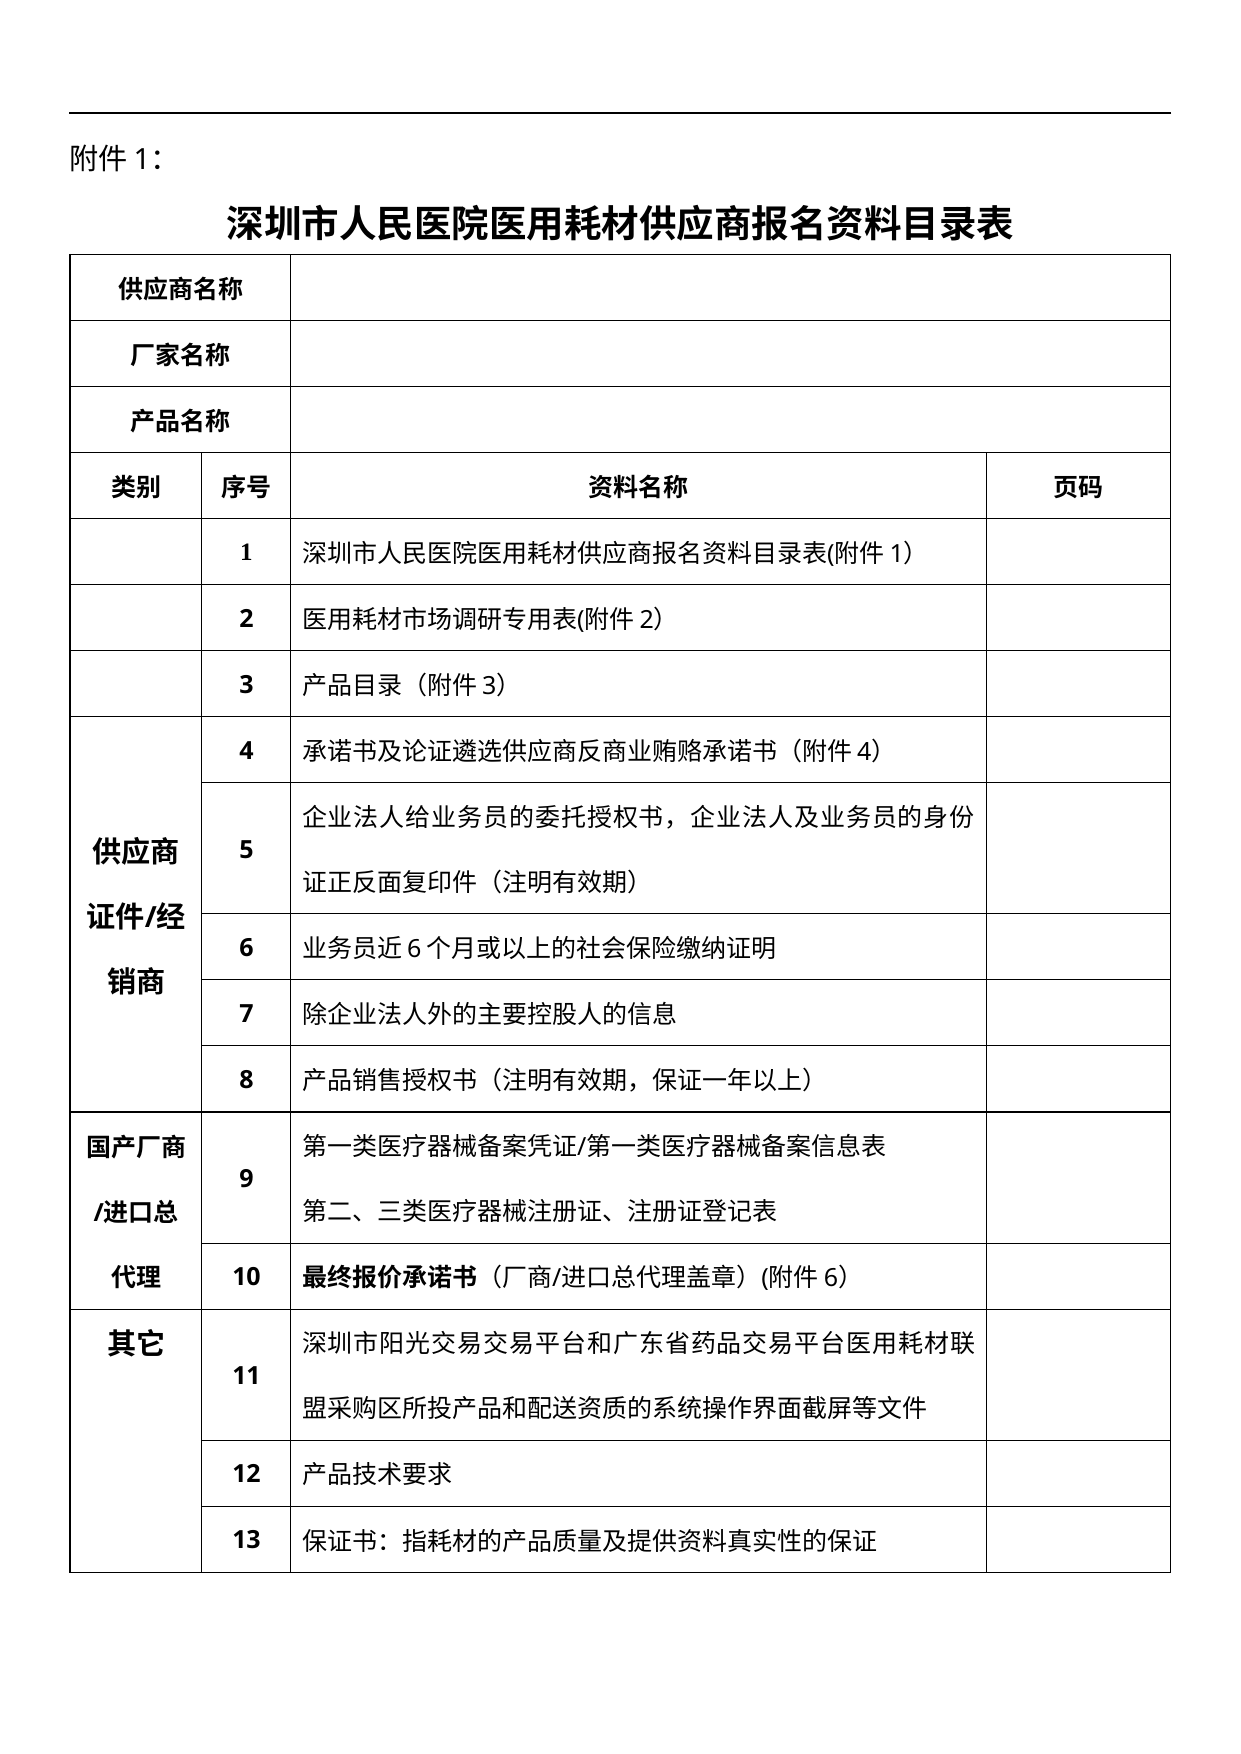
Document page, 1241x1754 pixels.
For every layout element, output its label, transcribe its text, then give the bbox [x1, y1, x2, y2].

table_cell [987, 519, 1170, 584]
table_header 供应商名称 [71, 255, 290, 320]
table_cell 12 [202, 1441, 290, 1506]
table_cell 最终报价承诺书（厂商/进口总代理盖章）(附件6） [291, 1244, 986, 1308]
table_cell 保证书：指耗材的产品质量及提供资料真实性的保证 [291, 1507, 986, 1572]
table_cell 类别 [71, 453, 201, 518]
table_cell [291, 387, 1170, 452]
table_cell 产品销售授权书（注明有效期，保证一年以上） [291, 1046, 986, 1111]
table_cell 11 [202, 1310, 290, 1439]
table_cell [987, 1113, 1170, 1242]
table_cell 资料名称 [291, 453, 986, 518]
table_cell [987, 717, 1170, 782]
table_cell [987, 651, 1170, 716]
table_cell 深圳市阳光交易交易平台和广东省药品交易平台医用耗材联盟采购区所投产品和配送资质的系统操作界面截屏等文件 [291, 1310, 986, 1439]
text 深圳市人民医院医用耗材供应商报名资料目录表 [69, 189, 1171, 254]
table_cell [987, 914, 1170, 979]
table_cell 医用耗材市场调研专用表(附件2） [291, 585, 986, 650]
table_cell [987, 585, 1170, 650]
table_cell 产品技术要求 [291, 1441, 986, 1506]
table_cell [987, 1507, 1170, 1572]
table_cell 页码 [987, 453, 1170, 518]
table_cell 第一类医疗器械备案凭证/第一类医疗器械备案信息表 第二、三类医疗器械注册证、注册证登记表 [291, 1113, 986, 1242]
table_cell 8 [202, 1046, 290, 1111]
table_cell 产品目录（附件3） [291, 651, 986, 716]
table_cell 13 [202, 1507, 290, 1572]
table_header [291, 255, 1170, 320]
table_cell 国产厂商/进口总代理 [71, 1113, 201, 1308]
table_cell 企业法人给业务员的委托授权书，企业法人及业务员的身份证正反面复印件（注明有效期） [291, 783, 986, 913]
table_cell 产品名称 [71, 387, 290, 452]
table_cell 6 [202, 914, 290, 979]
table_cell 2 [202, 585, 290, 650]
table_cell [987, 980, 1170, 1045]
table_cell 厂家名称 [71, 321, 290, 386]
table_cell [291, 321, 1170, 386]
table_cell 供应商证件/经销商 [71, 717, 201, 1111]
table_cell 深圳市人民医院医用耗材供应商报名资料目录表(附件1） [291, 519, 986, 584]
table_cell 3 [202, 651, 290, 716]
table_cell 承诺书及论证遴选供应商反商业贿赂承诺书（附件4） [291, 717, 986, 782]
table_cell 其它 [71, 1310, 201, 1572]
table_cell 序号 [202, 453, 290, 518]
table_cell [71, 585, 201, 650]
table_cell 7 [202, 980, 290, 1045]
table_cell [71, 519, 201, 584]
table_cell 除企业法人外的主要控股人的信息 [291, 980, 986, 1045]
table_cell [987, 1441, 1170, 1506]
table_cell 业务员近6个月或以上的社会保险缴纳证明 [291, 914, 986, 979]
table_cell [71, 651, 201, 716]
table_cell 1 [202, 519, 290, 584]
table_cell [987, 1046, 1170, 1111]
table_cell 9 [202, 1113, 290, 1242]
table_cell [987, 1244, 1170, 1308]
text 附件1： [69, 124, 1171, 189]
table_cell [987, 783, 1170, 913]
table_cell 5 [202, 783, 290, 913]
table_cell 10 [202, 1244, 290, 1308]
table_cell 4 [202, 717, 290, 782]
table_cell [987, 1310, 1170, 1439]
